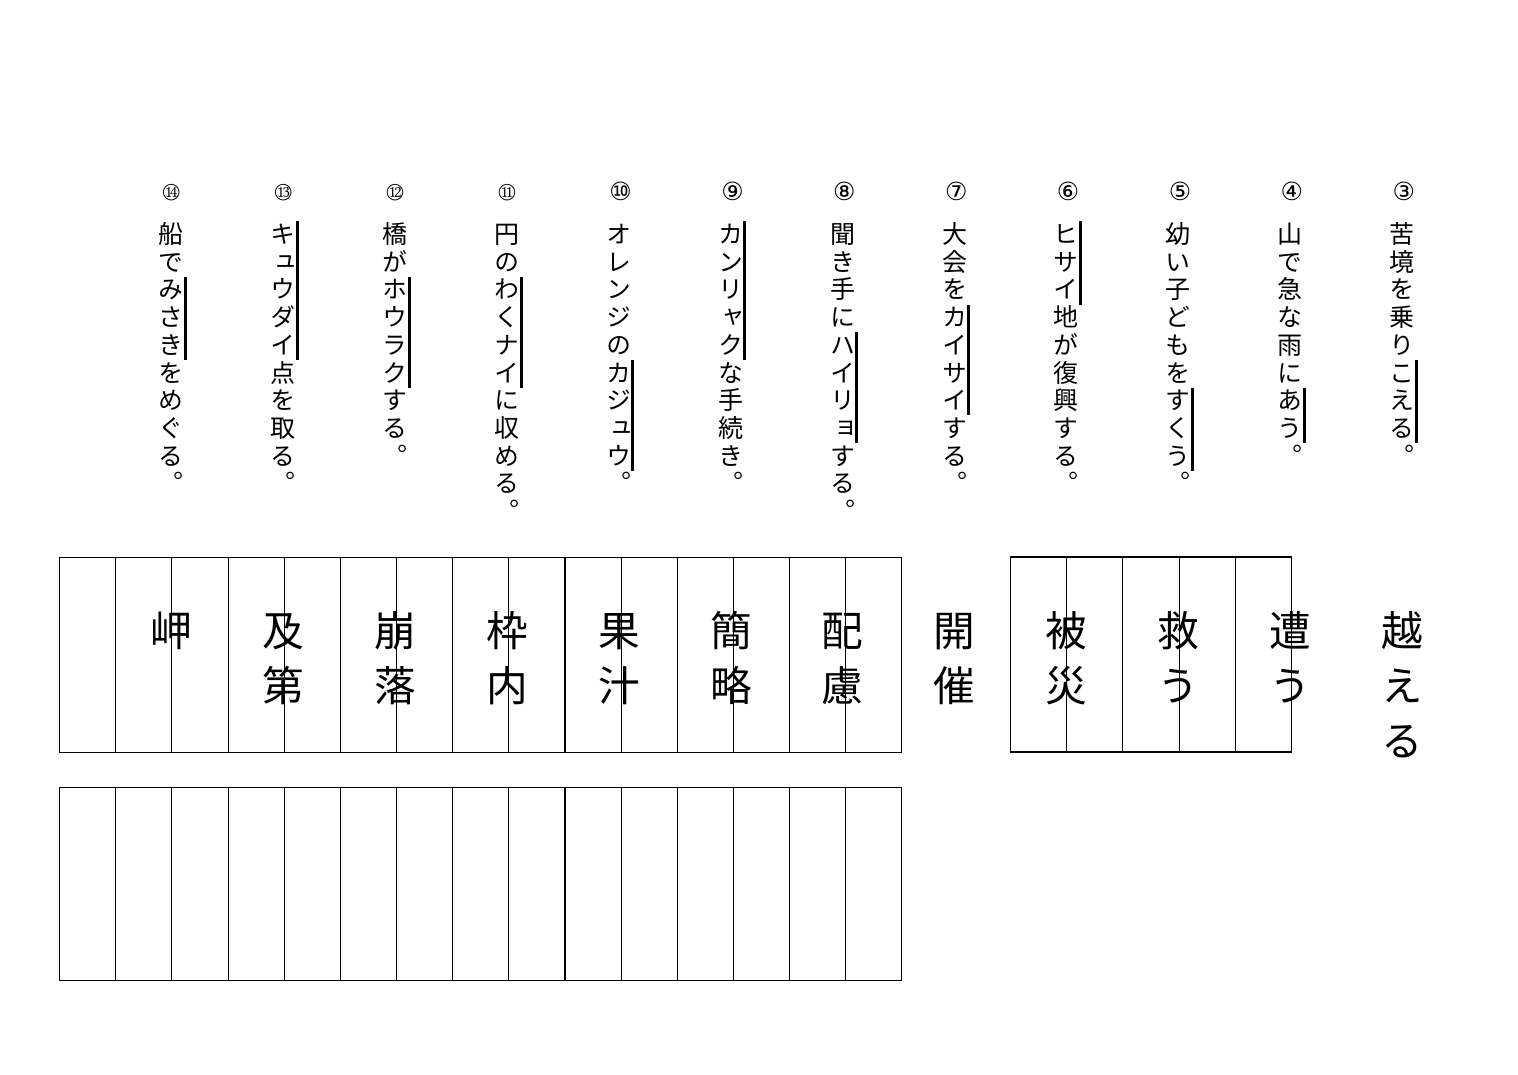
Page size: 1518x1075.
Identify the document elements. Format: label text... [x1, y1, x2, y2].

text ⑨ カンリャクな手続き。 簡略 [675, 166, 787, 969]
text ⑫ 橋がホウラクする。 崩落 [339, 166, 451, 969]
text ③ 苦境を乗りこえる。 越える [1346, 166, 1458, 969]
text ④ 山で急な雨にあう。 遭う [1234, 166, 1346, 969]
text ⑭ 船でみさきをめぐる。 岬 [116, 166, 227, 969]
text ⑩ オレンジのカジュウ。 果汁 [563, 166, 675, 969]
text ⑤ 幼い子どもをすくう。 救う [1122, 166, 1234, 969]
text ⑧ 聞き手にハイリョする。 配慮 [787, 166, 899, 969]
text ⑥ ヒサイ地が復興する。 被災 [1011, 166, 1122, 969]
text ⑬ キュウダイ点を取る。 及第 [227, 166, 339, 969]
text ⑪ 円のわくナイに収める。 枠内 [451, 166, 563, 969]
text ⑦ 大会をカイサイする。 開催 [899, 166, 1011, 969]
